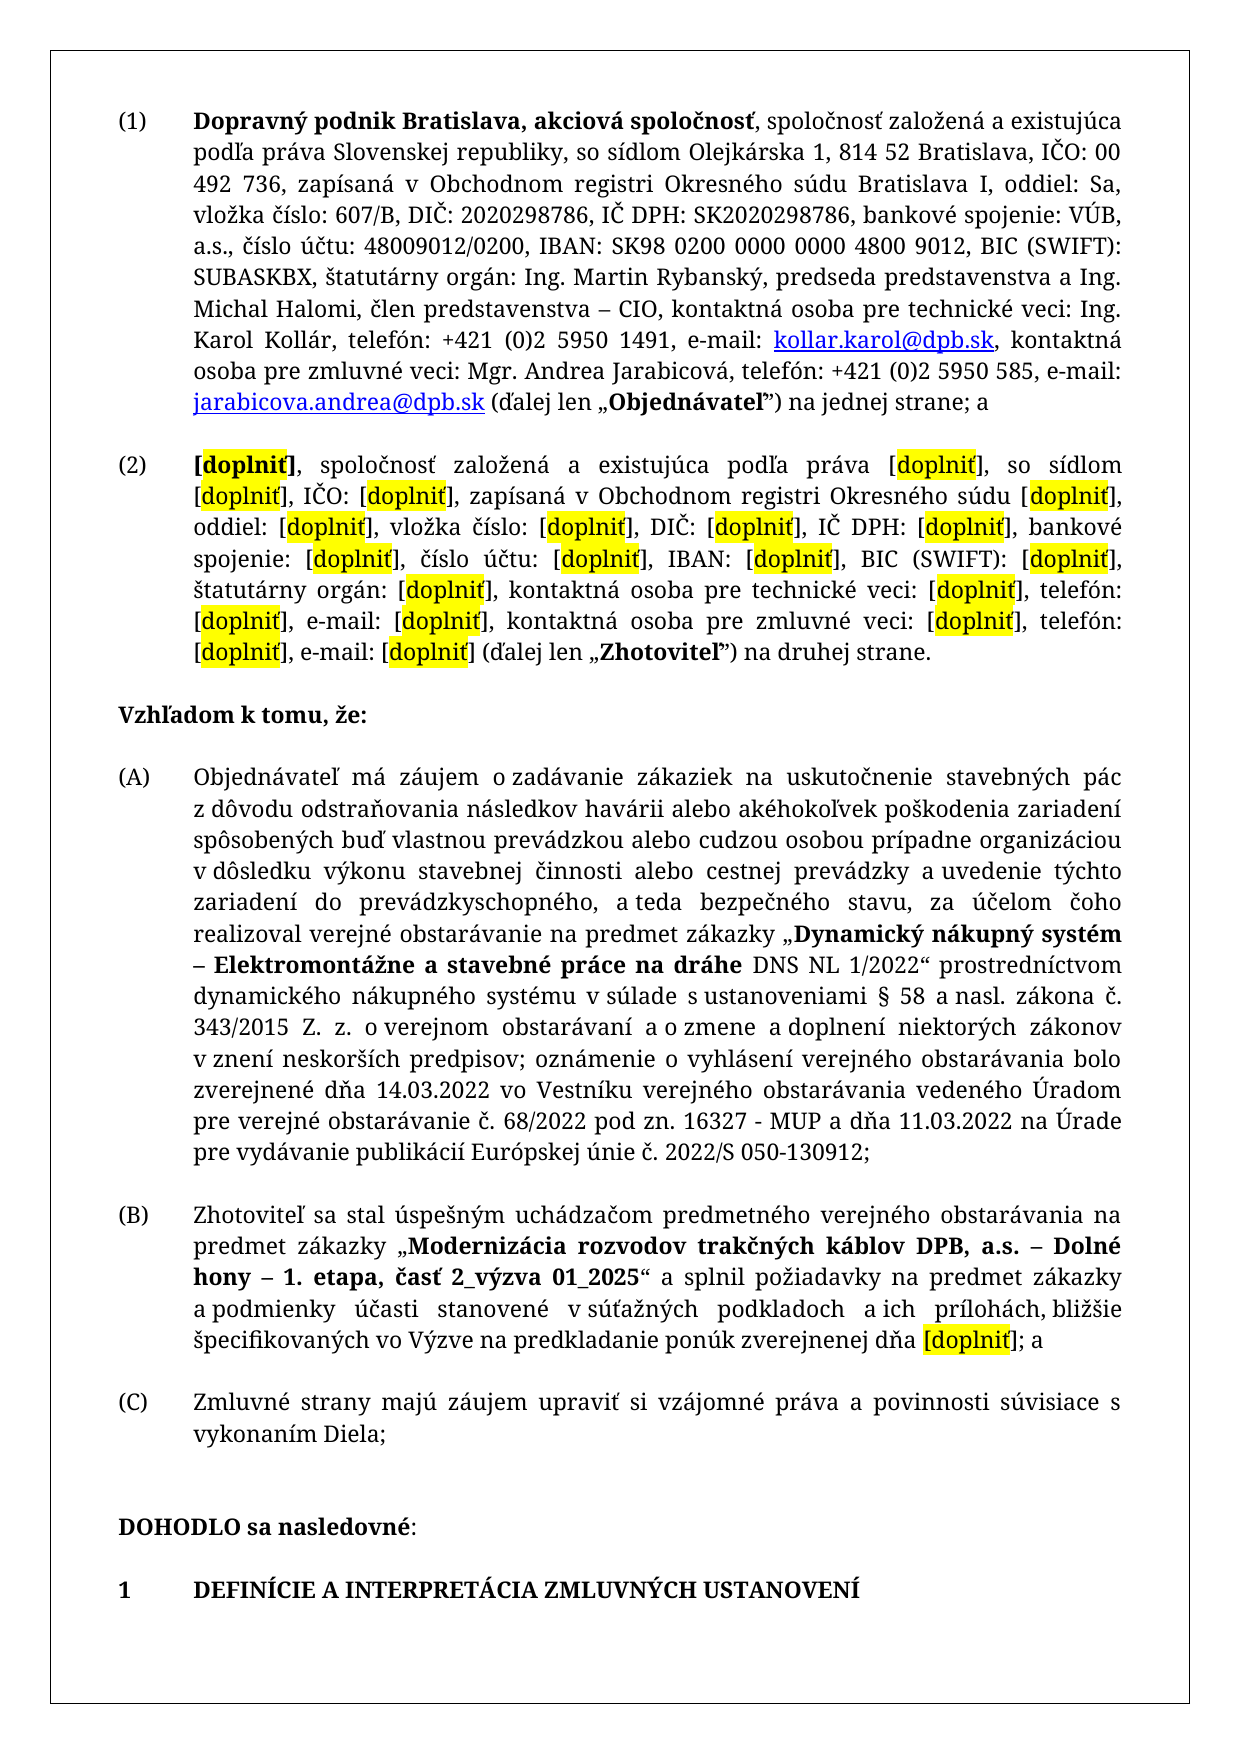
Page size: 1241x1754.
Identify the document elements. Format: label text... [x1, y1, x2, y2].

text Vzhľadom k tomu, že: [118, 699, 1122, 730]
list Objednávateľ má záujem o zadávanie zákaziek na uskutočnenie stavebných pác z dôvodu odstraňovania následkov havárii alebo akéhokoľvek poškodenia zariadení spôsobených buď vlastnou prevádzkou alebo cudzou osobou prípadne organizáciou v dôsledku výkonu stavebnej činnosti alebo cestnej prevádzky a uvedenie týchto zariadení do prevádzkyschopného, a teda bezpečného stavu, za účelom čoho realizoval verejné obstarávanie na predmet zákazky „Dynamický nákupný systém – Elektromontážne a stavebné práce na dráhe DNS NL 1/2022“ prostredníctvom dynamického nákupného systému v súlade s ustanoveniami § 58 a nasl. zákona č. 343/2015 Z. z. o verejnom obstarávaní a o zmene a doplnení niektorých zákonov v znení neskorších predpisov; oznámenie o vyhlásení verejného obstarávania bolo zverejnené dňa 14.03.2022 vo Vestníku verejného obstarávania vedeného Úradom pre verejné obstarávanie č. 68/2022 pod zn. 16327 - MUP a dňa 11.03.2022 na Úrade pre vydávanie publikácií Európskej únie č. 2022/S 050-130912; [118, 761, 1122, 1168]
list Zmluvné strany majú záujem upraviť si vzájomné práva a povinnosti súvisiace s vykonaním Diela; [118, 1386, 1122, 1449]
list Dopravný podnik Bratislava, akciová spoločnosť, spoločnosť založená a existujúca podľa práva Slovenskej republiky, so sídlom Olejkárska 1, 814 52 Bratislava, IČO: 00 492 736, zapísaná v Obchodnom registri Okresného súdu Bratislava I, oddiel: Sa, vložka číslo: 607/B, DIČ: 2020298786, IČ DPH: SK2020298786, bankové spojenie: VÚB, a.s., číslo účtu: 48009012/0200, IBAN: SK98 0200 0000 0000 4800 9012, BIC (SWIFT): SUBASKBX, štatutárny orgán: Ing. Martin Rybanský, predseda predstavenstva a Ing. Michal Halomi, člen predstavenstva – CIO, kontaktná osoba pre technické veci: Ing. Karol Kollár, telefón: +421 (0)2 5950 1491, e-mail: kollar.karol@dpb.sk, kontaktná osoba pre zmluvné veci: Mgr. Andrea Jarabicová, telefón: +421 (0)2 5950 585, e-mail: jarabicova.andrea@dpb.sk (ďalej len „Objednávateľ”) na jednej strane; a [118, 105, 1122, 418]
list Zhotoviteľ sa stal úspešným uchádzačom predmetného verejného obstarávania na predmet zákazky „Modernizácia rozvodov trakčných káblov DPB, a.s. – Dolné hony – 1. etapa, časť 2_výzva 01_2025“ a splnil požiadavky na predmet zákazky a podmienky účasti stanovené v súťažných podkladoch a ich prílohách, bližšie špecifikovaných vo Výzve na predkladanie ponúk zverejnenej dňa [doplniť]; a [118, 1199, 1122, 1355]
list Definície a interpretácia zmluvných ustanovení [118, 1574, 1122, 1605]
list [doplniť], spoločnosť založená a existujúca podľa práva [doplniť], so sídlom [doplniť], IČO: [doplniť], zapísaná v Obchodnom registri Okresného súdu [doplniť], oddiel: [doplniť], vložka číslo: [doplniť], DIČ: [doplniť], IČ DPH: [doplniť], bankové spojenie: [doplniť], číslo účtu: [doplniť], IBAN: [doplniť], BIC (SWIFT): [doplniť], štatutárny orgán: [doplniť], kontaktná osoba pre technické veci: [doplniť], telefón: [doplniť], e-mail: [doplniť], kontaktná osoba pre zmluvné veci: [doplniť], telefón: [doplniť], e-mail: [doplniť] (ďalej len „Zhotoviteľ”) na druhej strane. [118, 449, 1122, 668]
text DOHODLO sa nasledovné: [118, 1511, 1122, 1543]
